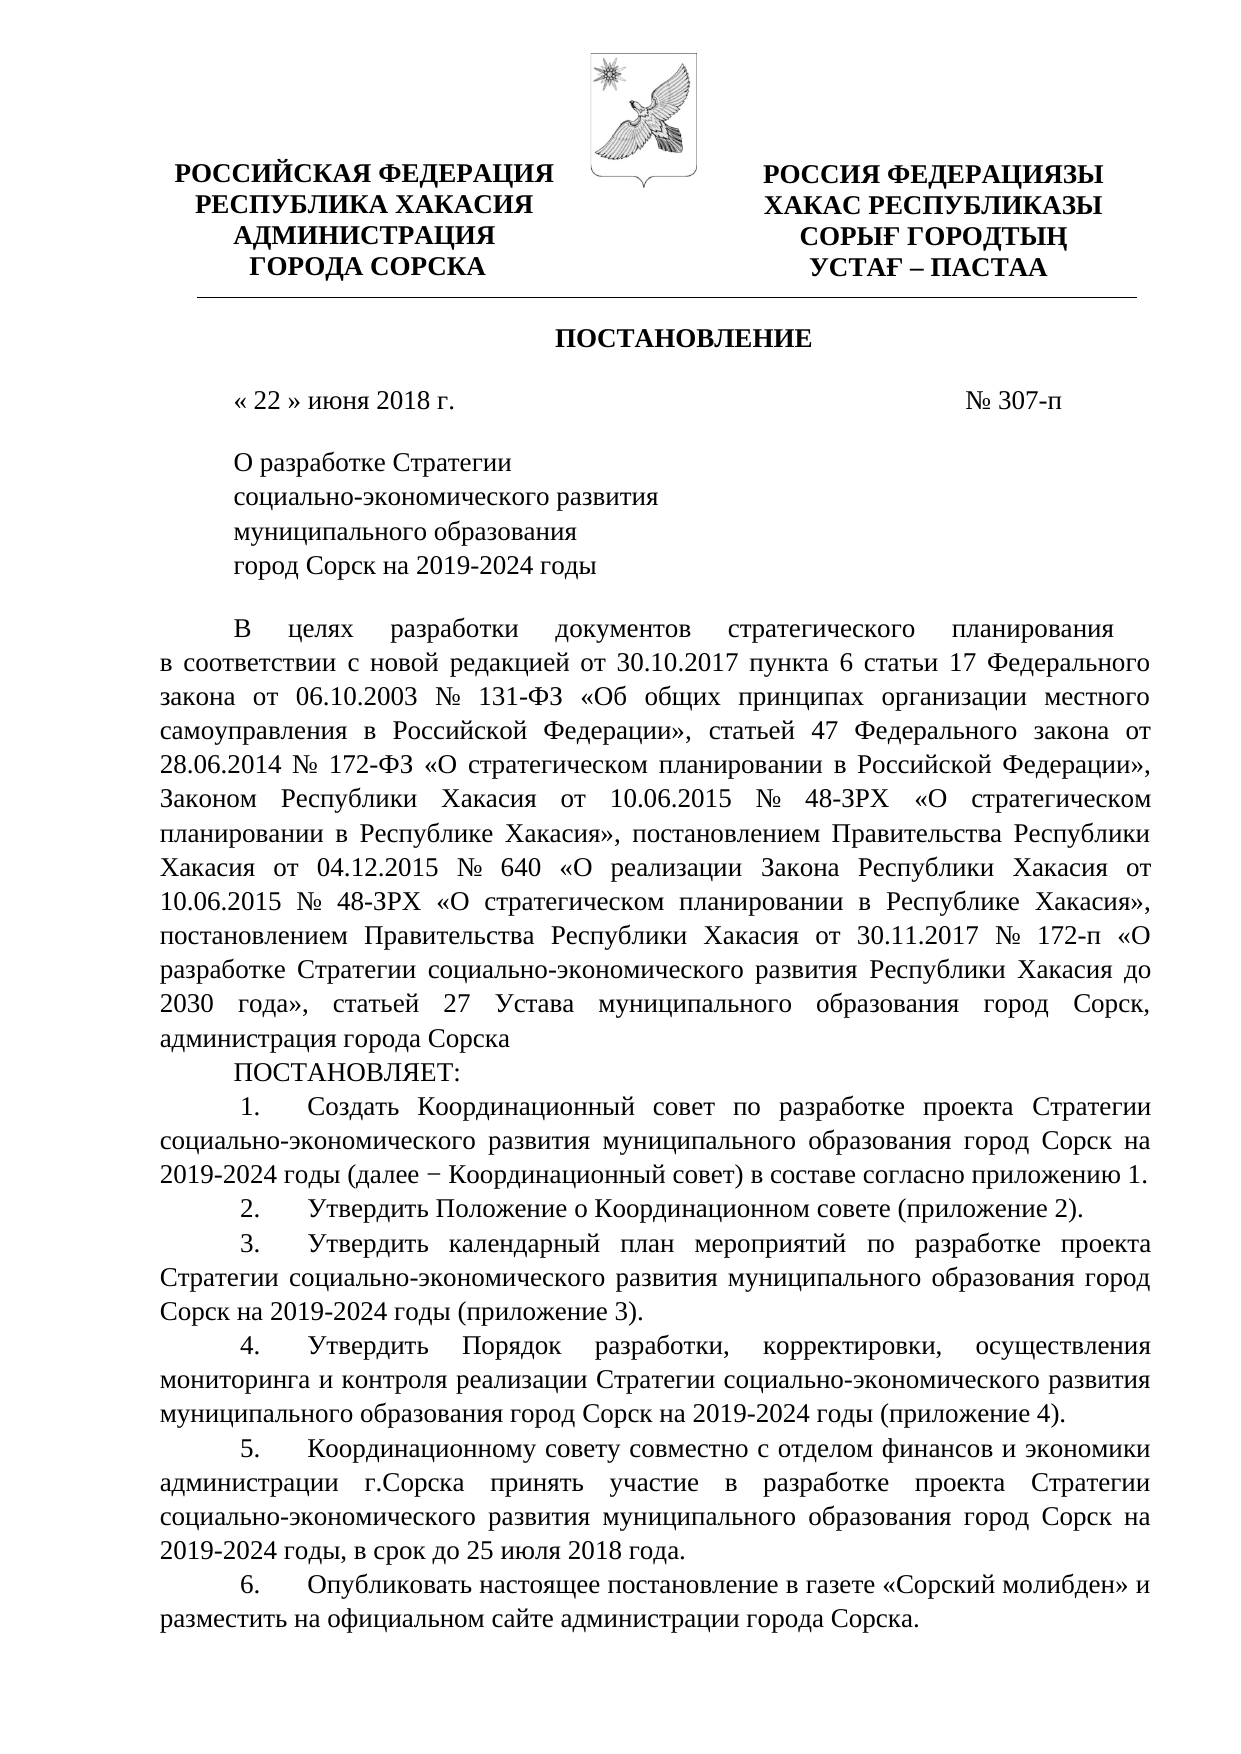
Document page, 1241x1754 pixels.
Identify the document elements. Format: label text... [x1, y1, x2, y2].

list Координационному совету совместно с отделом финансов и экономики администрации г.Сорска принять участие в разработке проекта Стратегии социально-экономического развития муниципального образования город Сорск на 2019-2024 годы, в срок до 25 июля 2018 года. [159, 1432, 1152, 1565]
list Утвердить Порядок разработки, корректировки, осуществления мониторинга и контроля реализации Стратегии социально-экономического развития муниципального образования город Сорск на 2019-2024 годы (приложение 4). [159, 1329, 1152, 1429]
list Утвердить Положение о Координационном совете (приложение 2). [159, 1192, 1152, 1224]
text город Сорск на 2019-2024 годы [159, 549, 1152, 580]
list Создать Координационный совет по разработке проекта Стратегии социально-экономического развития муниципального образования город Сорск на 2019-2024 годы (далее − Координационный совет) в составе согласно приложению 1. [159, 1090, 1152, 1189]
list Опубликовать настоящее постановление в газете «Сорский молибден» и разместить на официальном сайте администрации города Сорска. [159, 1568, 1152, 1634]
text ПОСТАНОВЛЕНИЕ [216, 322, 1152, 353]
text В целях разработки документов стратегического планирования в соответствии с новой редакцией от 30.10.2017 пункта 6 статьи 17 Федерального закона от 06.10.2003 № 131-ФЗ «Об общих принципах организации местного самоуправления в Российской Федерации», статьей 47 Федерального закона от 28.06.2014 № 172-ФЗ «О стратегическом планировании в Российской Федерации», Законом Республики Хакасия от 10.06.2015 № 48-ЗРХ «О стратегическом планировании в Республике Хакасия», постановлением Правительства Республики Хакасия от 04.12.2015 № 640 «О реализации Закона Республики Хакасия от 10.06.2015 № 48-ЗРХ «О стратегическом планировании в Республике Хакасия», постановлением Правительства Республики Хакасия от 30.11.2017 № 172-п «О разработке Стратегии социально-экономического развития Республики Хакасия до 2030 года», статьей 27 Устава муниципального образования город Сорск, администрация города Сорска [159, 612, 1152, 1053]
text социально-экономического развития [159, 480, 1152, 512]
picture [590, 53, 697, 188]
text ПОСТАНОВЛЯЕТ: [159, 1056, 1152, 1087]
text О разработке Стратегии [159, 446, 1152, 477]
text муниципального образования [159, 514, 1152, 546]
list Утвердить календарный план мероприятий по разработке проекта Стратегии социально-экономического развития муниципального образования город Сорск на 2019-2024 годы (приложение 3). [159, 1227, 1152, 1326]
text « 22 » июня 2018 г. № 307-п [159, 384, 1152, 415]
